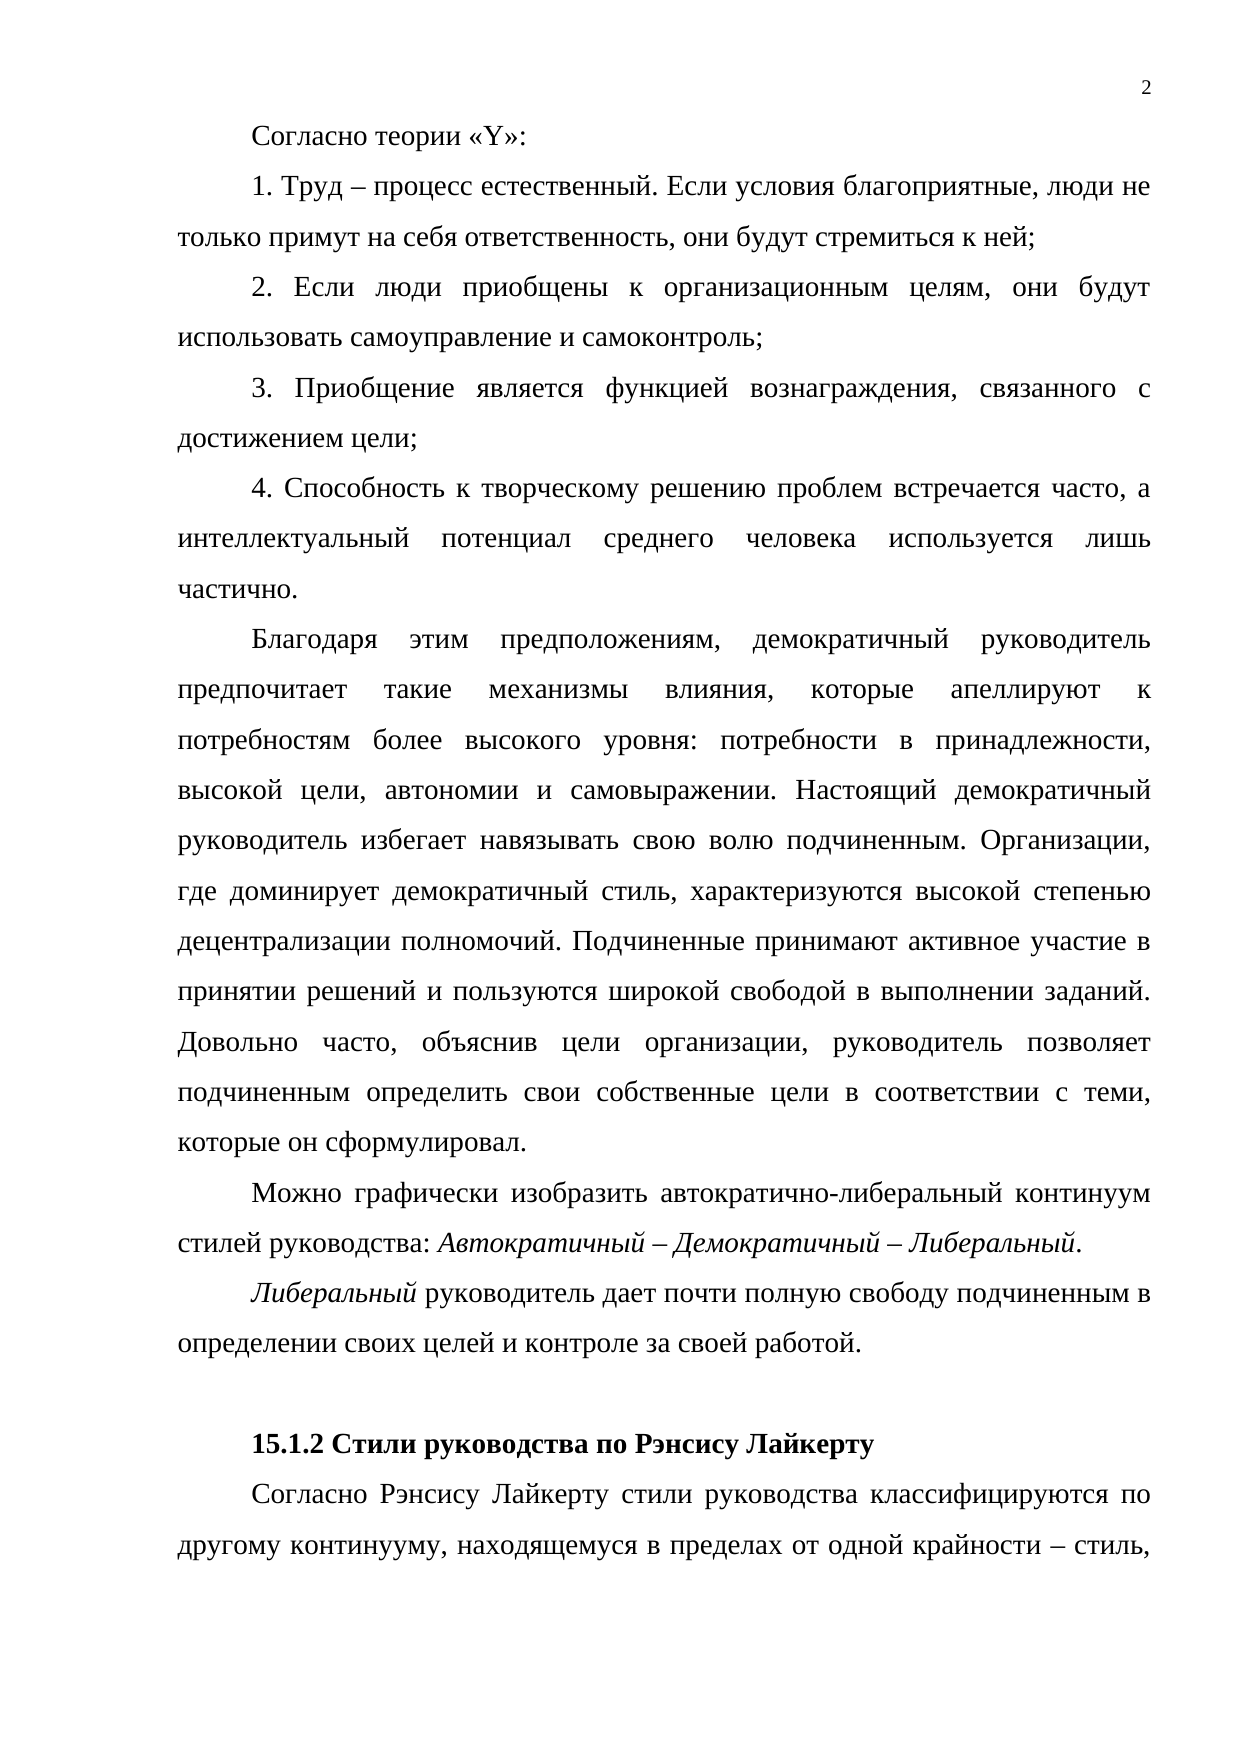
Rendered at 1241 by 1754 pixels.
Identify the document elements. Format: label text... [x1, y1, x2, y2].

text 15.1.2 Стили руководства по Рэнсису Лайкерту [177, 1426, 1152, 1460]
text 1. Труд – процесс естественный. Если условия благоприятные, люди не только примут на себя ответственность, они будут стремиться к ней; [177, 168, 1152, 252]
text Согласно теории «Y»: [177, 118, 1152, 152]
text 4. Способность к творческому решению проблем встречается часто, а интеллектуальный потенциал среднего человека используется лишь частично. [177, 470, 1152, 604]
text 2. Если люди приобщены к организационным целям, они будут использовать самоуправление и самоконтроль; [177, 269, 1152, 353]
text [177, 1477, 1152, 1560]
text Благодаря этим предположениям, демократичный руководитель предпочитает такие механизмы влияния, которые апеллируют к потребностям более высокого уровня: потребности в принадлежности, высокой цели, автономии и самовыражении. Настоящий демократичный руководитель избегает навязывать свою волю подчиненным. Организации, где доминирует демократичный стиль, характеризуются высокой степенью децентрализации полномочий. Подчиненные принимают активное участие в принятии решений и пользуются широкой свободой в выполнении заданий. Довольно часто, объяснив цели организации, руководитель позволяет подчиненным определить свои собственные цели в соответствии с теми, которые он сформулировал. [177, 621, 1152, 1158]
text 3. Приобщение является функцией вознаграждения, связанного с достижением цели; [177, 370, 1152, 453]
text Либеральный руководитель дает почти полную свободу подчиненным в определении своих целей и контроле за своей работой. [177, 1275, 1152, 1359]
text Можно графически изобразить автократично-либеральный континуум стилей руководства: Автократичный – Демократичный – Либеральный. [177, 1175, 1152, 1258]
